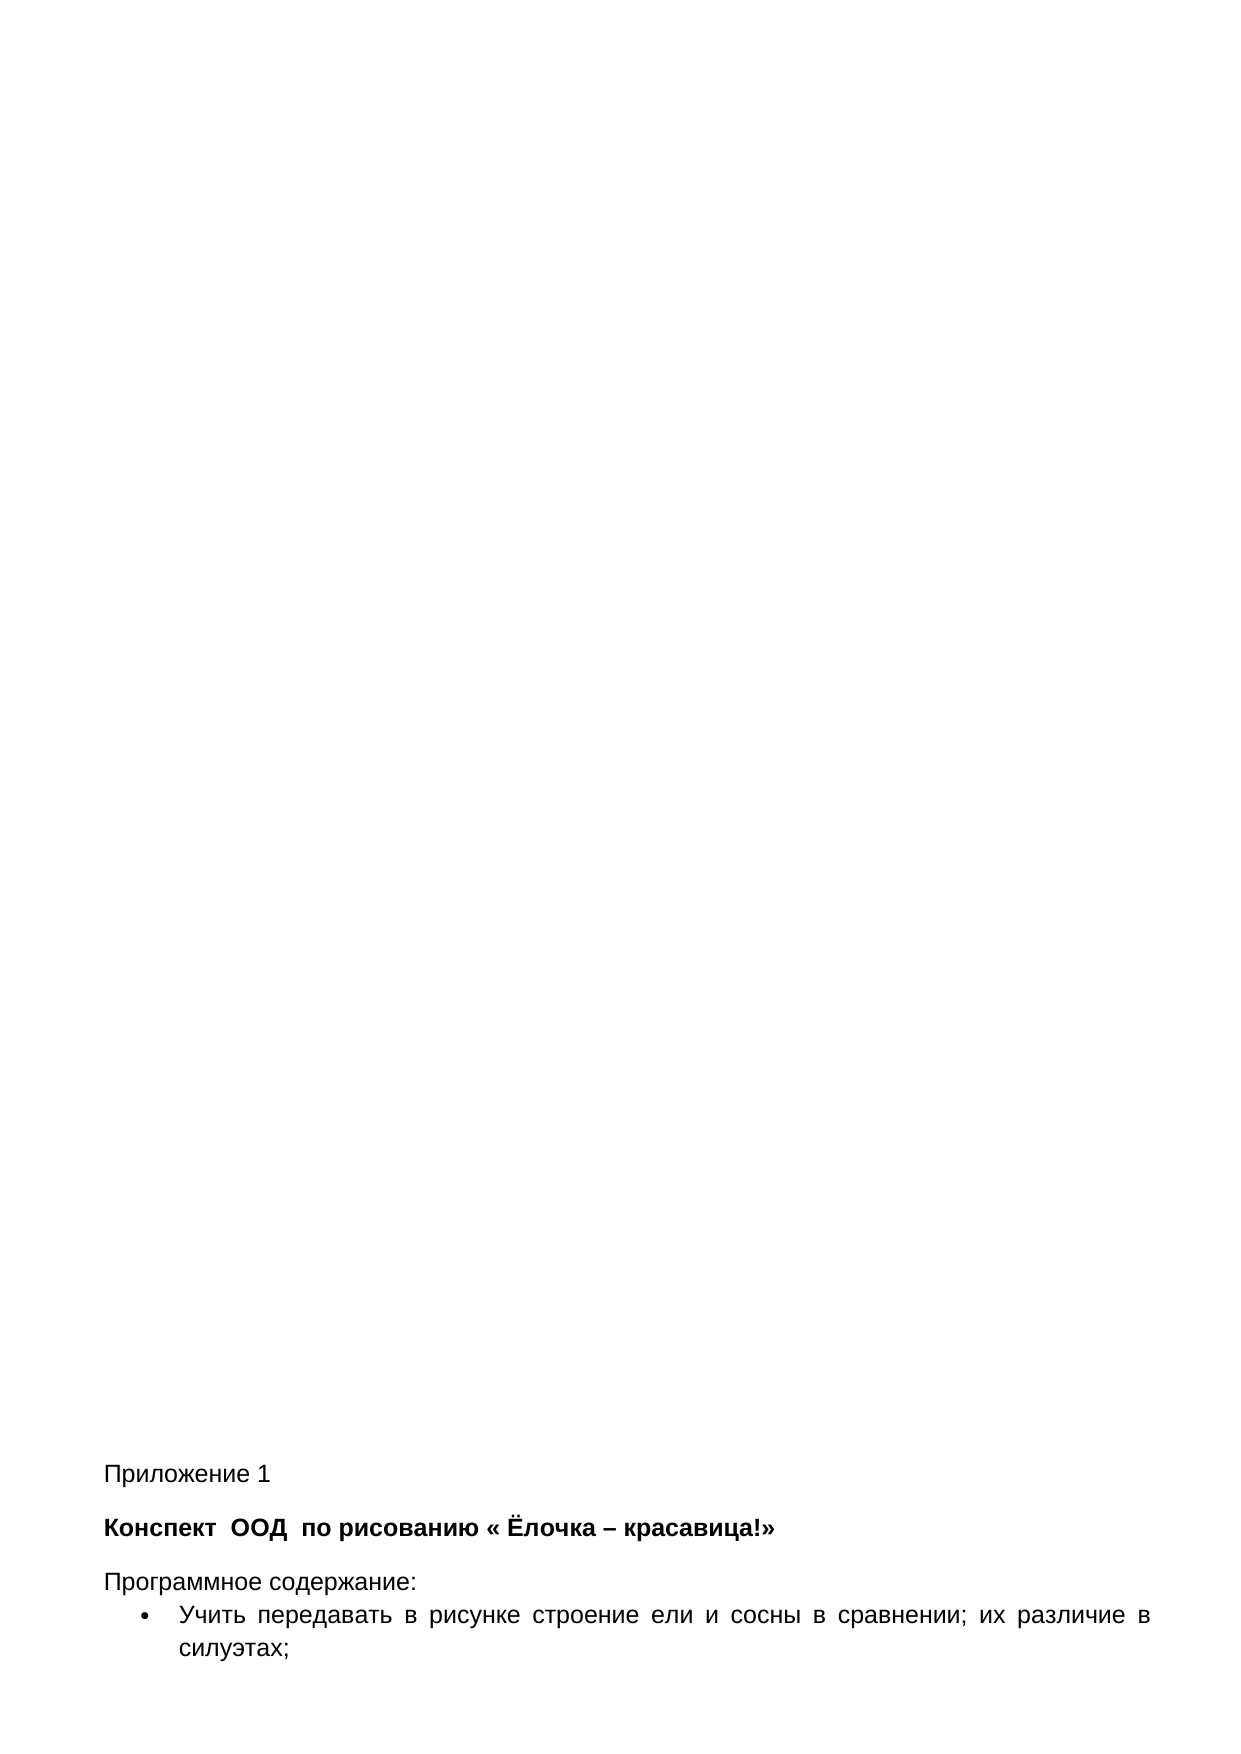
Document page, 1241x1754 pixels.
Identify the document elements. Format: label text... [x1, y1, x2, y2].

text Конспект ООД по рисованию « Ёлочка – красавица!» [103, 1513, 1152, 1542]
list Учить передавать в рисунке строение ели и сосны в сравнении; их различие в силуэтах; [141, 1600, 1152, 1662]
text Приложение 1 [103, 1459, 1152, 1488]
text Программное содержание: [103, 1567, 1152, 1596]
